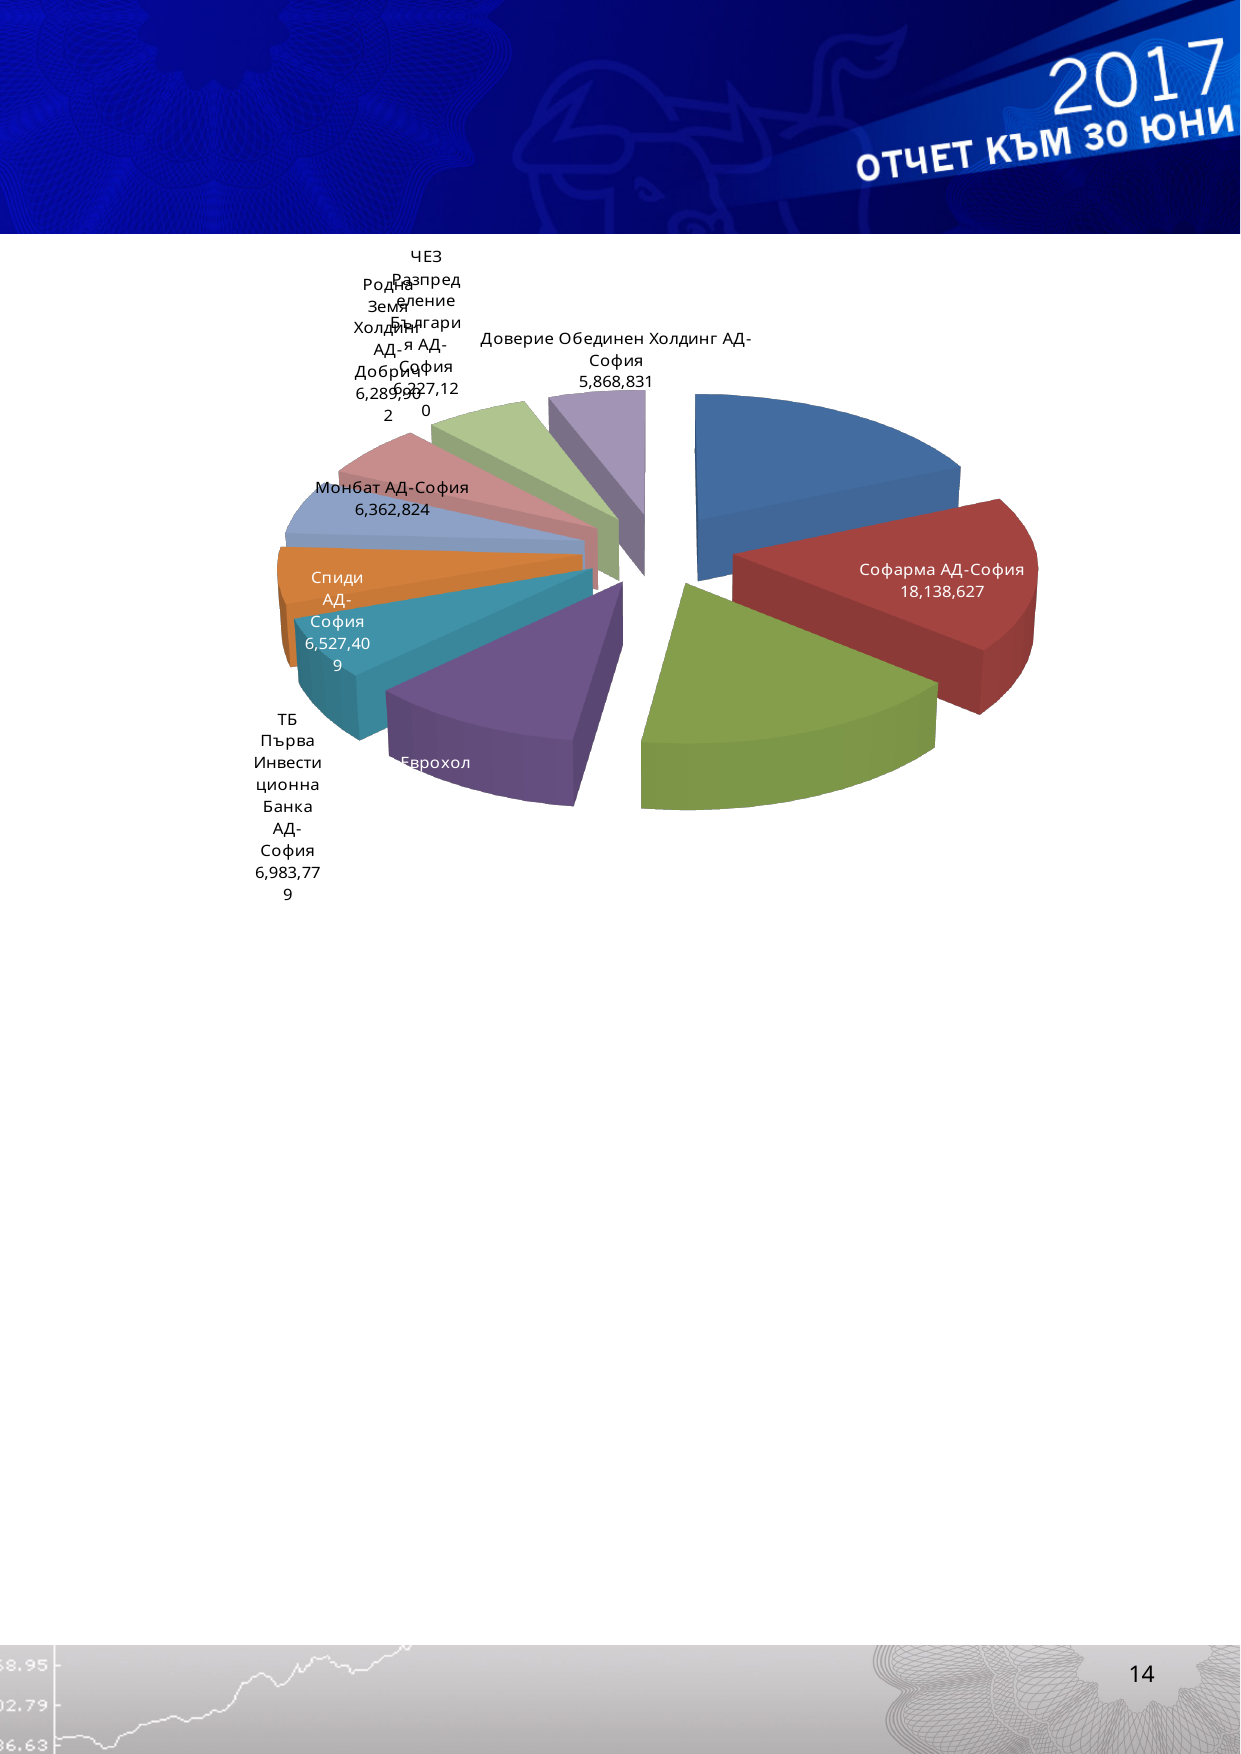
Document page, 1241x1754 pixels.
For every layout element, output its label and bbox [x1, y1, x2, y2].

table_cell [123, 236, 1117, 941]
picture [0, 1645, 1241, 1754]
picture [0, 0, 1241, 234]
